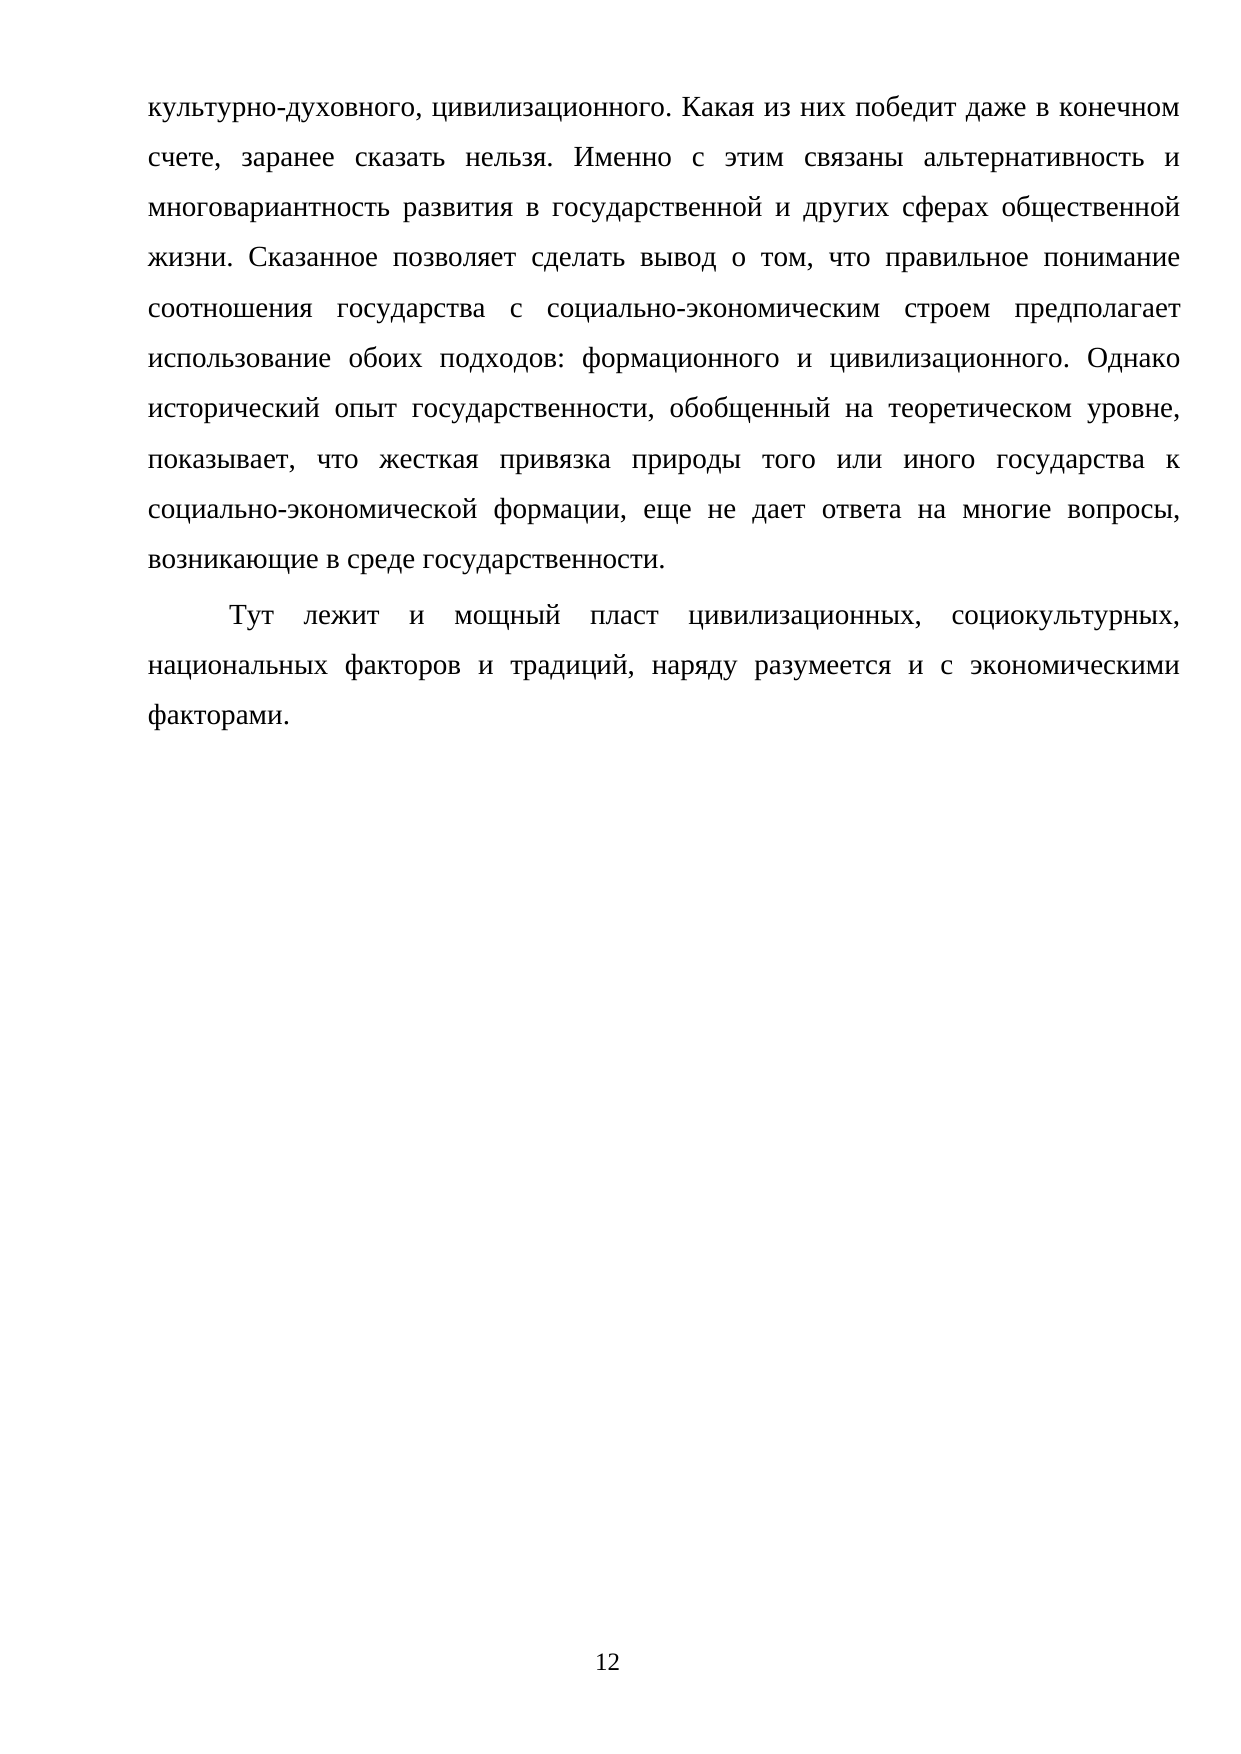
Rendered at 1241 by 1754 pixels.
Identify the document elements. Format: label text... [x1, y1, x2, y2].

text Тут лежит и мощный пласт цивилизационных, социокультурных, национальных факторов и традиций, наряду разумеется и с экономическими факторами. [148, 597, 1181, 731]
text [148, 89, 1181, 575]
